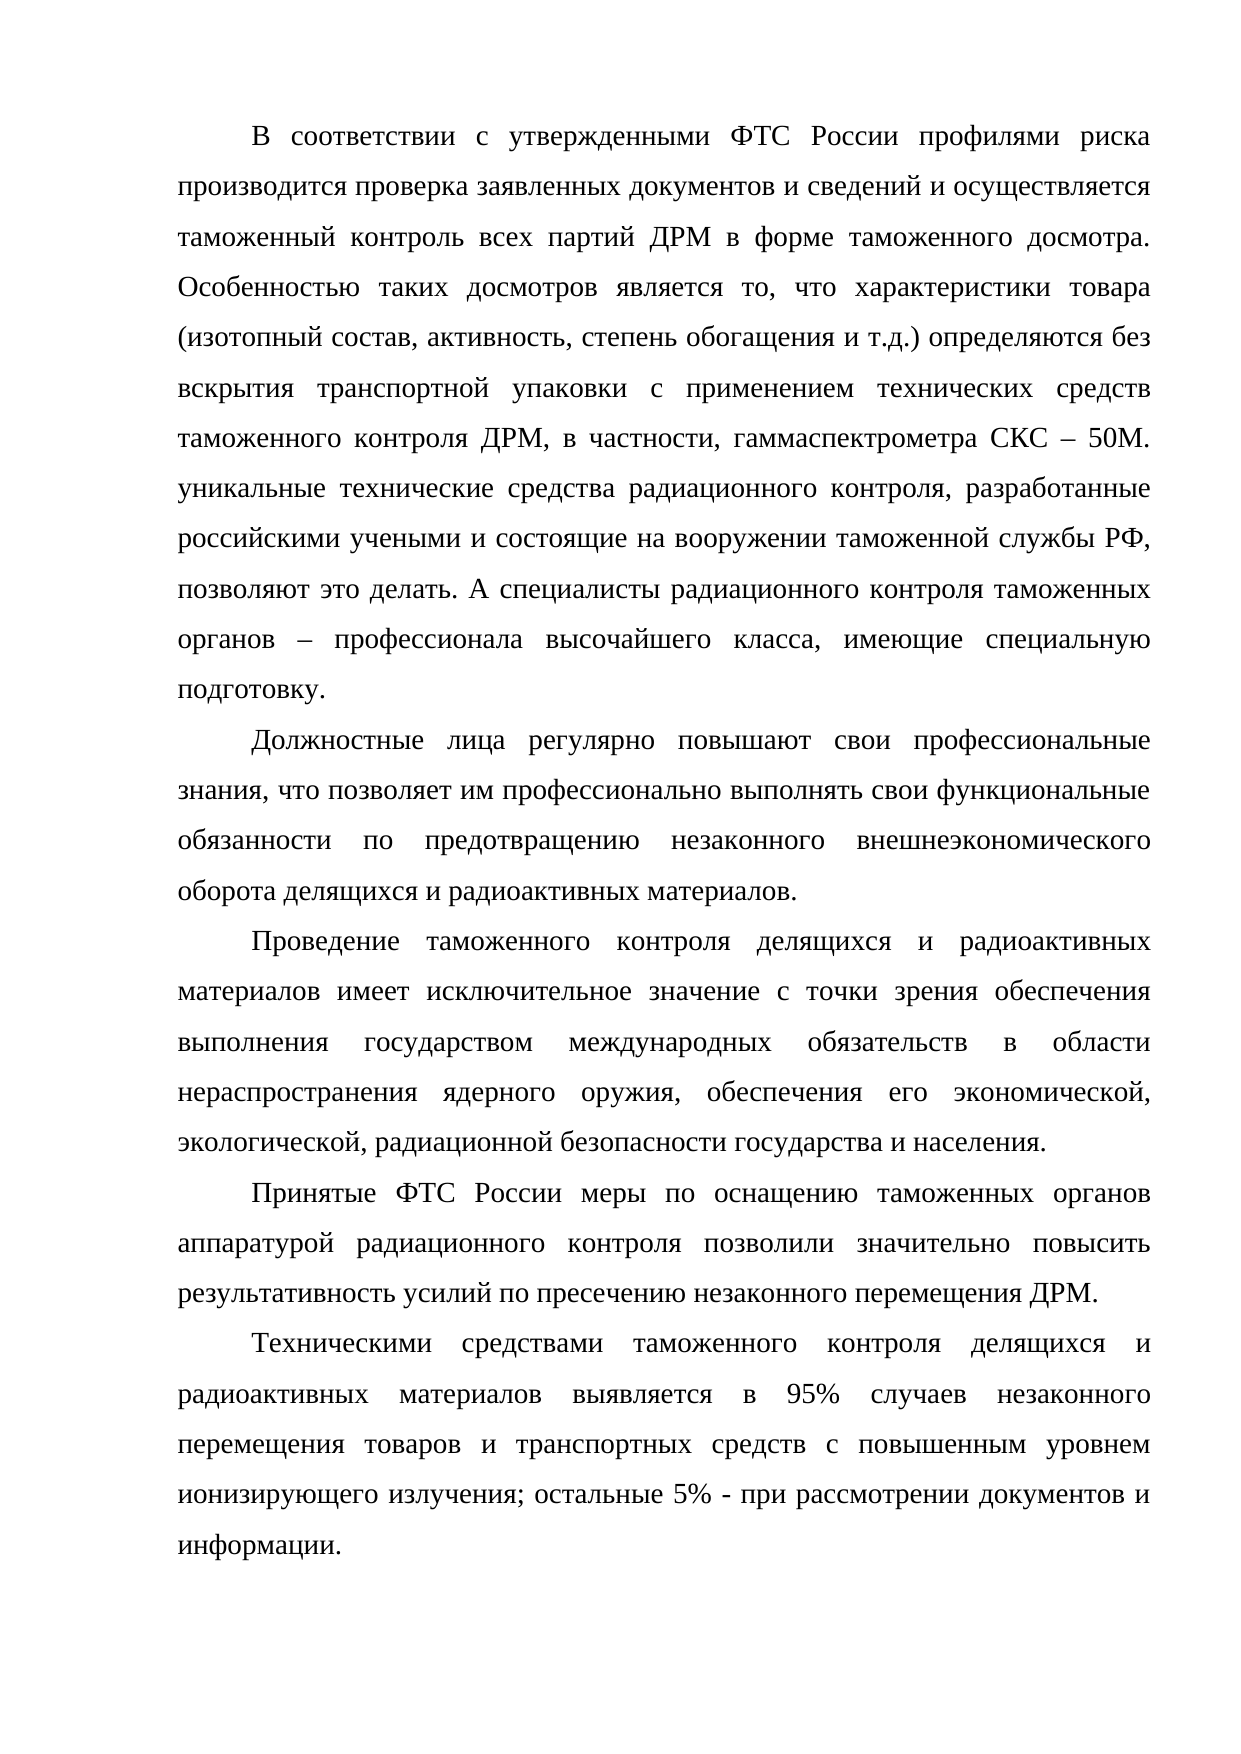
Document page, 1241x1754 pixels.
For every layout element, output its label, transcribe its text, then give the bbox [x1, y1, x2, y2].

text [177, 1326, 1152, 1560]
text Проведение таможенного контроля делящихся и радиоактивных материалов имеет исключительное значение с точки зрения обеспечения выполнения государством международных обязательств в области нераспространения ядерного оружия, обеспечения его экономической, экологической, радиационной безопасности государства и населения. [177, 923, 1152, 1158]
text Должностные лица регулярно повышают свои профессиональные знания, что позволяет им профессионально выполнять свои функциональные обязанности по предотвращению незаконного внешнеэкономического оборота делящихся и радиоактивных материалов. [177, 722, 1152, 906]
text Принятые ФТС России меры по оснащению таможенных органов аппаратурой радиационного контроля позволили значительно повысить результативность усилий по пресечению незаконного перемещения ДРМ. [177, 1175, 1152, 1309]
text В соответствии с утвержденными ФТС России профилями риска производится проверка заявленных документов и сведений и осуществляется таможенный контроль всех партий ДРМ в форме таможенного досмотра. Особенностью таких досмотров является то, что характеристики товара (изотопный состав, активность, степень обогащения и т.д.) определяются без вскрытия транспортной упаковки с применением технических средств таможенного контроля ДРМ, в частности, гаммаспектрометра СКС – 50М. уникальные технические средства радиационного контроля, разработанные российскими учеными и состоящие на вооружении таможенной службы РФ, позволяют это делать. А специалисты радиационного контроля таможенных органов – профессионала высочайшего класса, имеющие специальную подготовку. [177, 118, 1152, 705]
